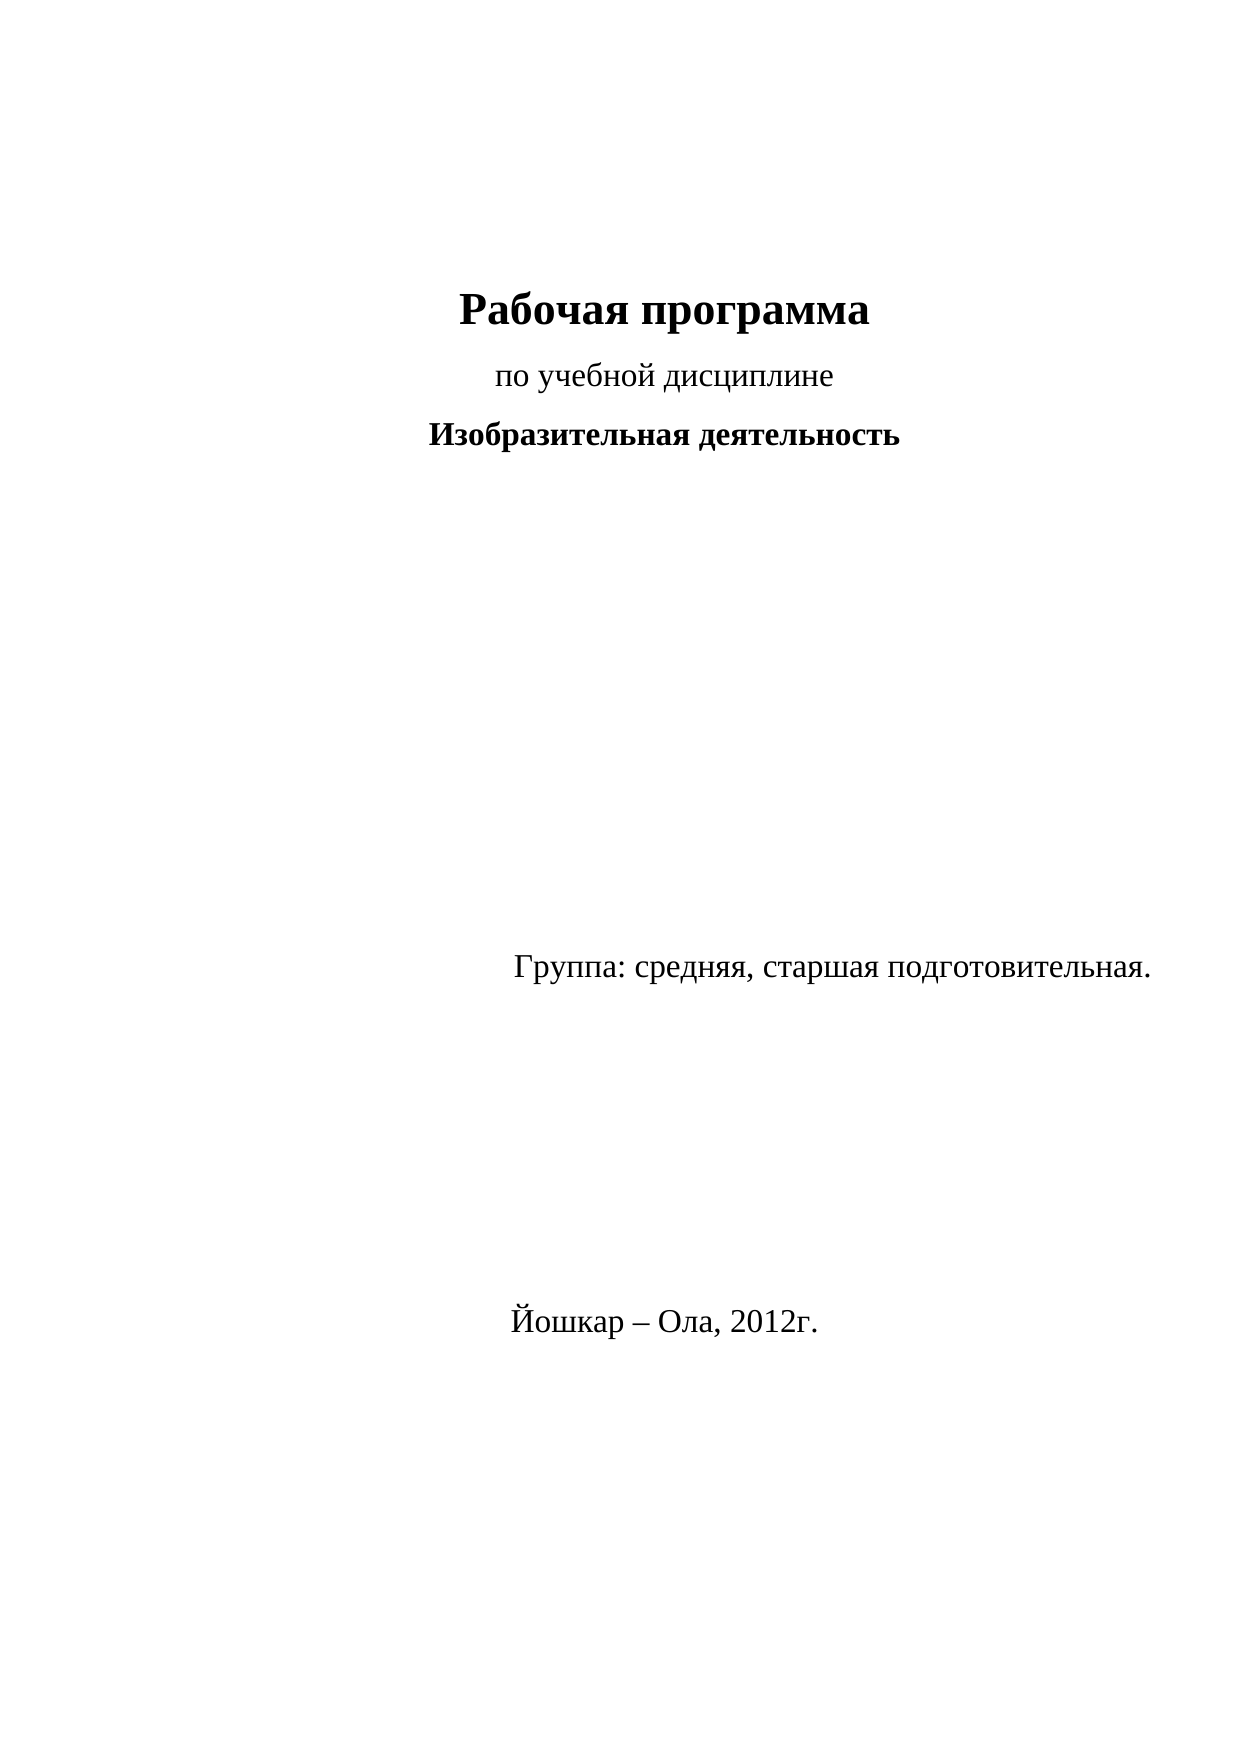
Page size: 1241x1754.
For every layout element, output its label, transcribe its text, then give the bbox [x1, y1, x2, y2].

text Йошкар – Ола, 2012г. [177, 1301, 1152, 1340]
text по учебной дисциплине [177, 355, 1152, 393]
text Рабочая программа [177, 281, 1152, 334]
text Группа: средняя, старшая подготовительная. [177, 946, 1152, 985]
text Изобразительная деятельность [177, 414, 1152, 452]
